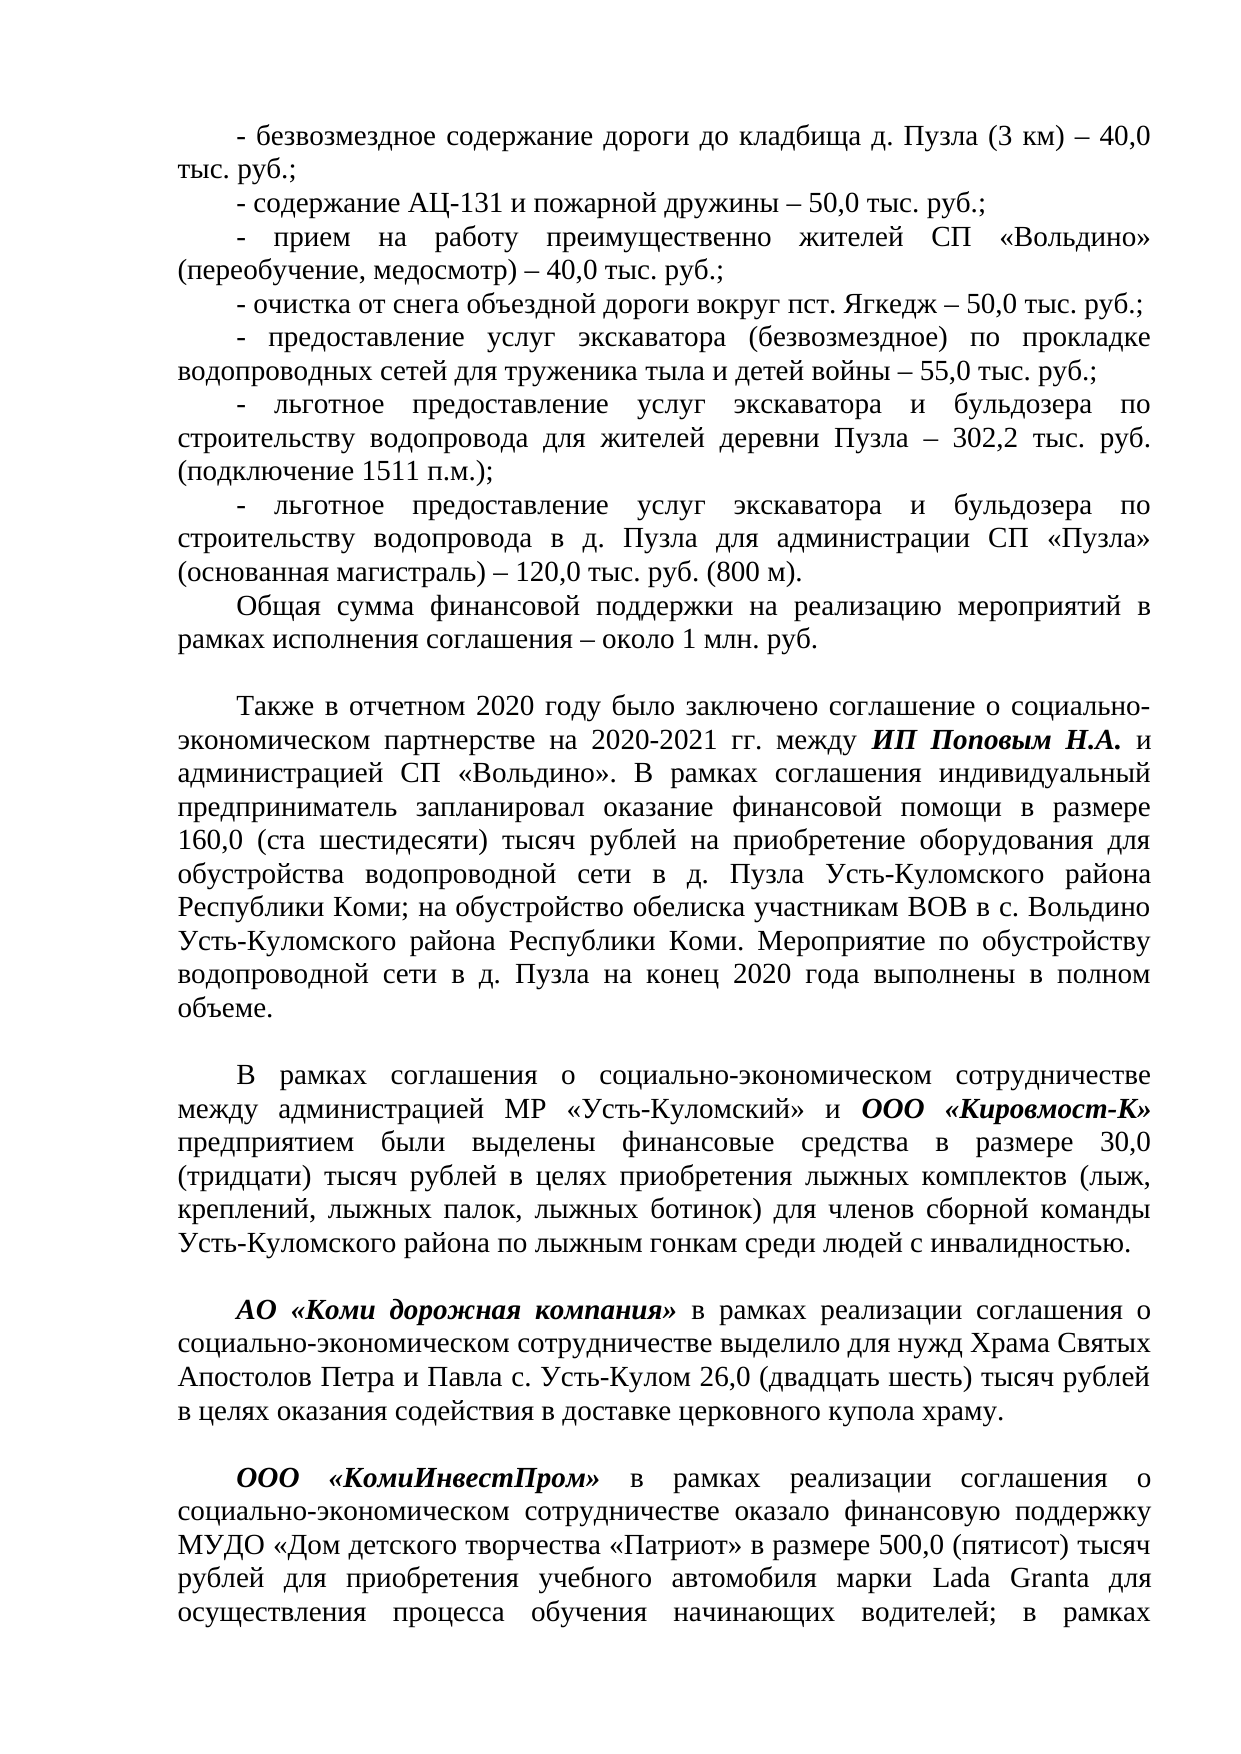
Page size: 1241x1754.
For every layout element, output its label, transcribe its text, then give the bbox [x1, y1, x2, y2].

text Общая сумма финансовой поддержки на реализацию мероприятий в рамках исполнения соглашения – около 1 млн. руб. [177, 588, 1152, 655]
text - очистка от снега объездной дороги вокруг пст. Ягкедж – 50,0 тыс. руб.; [177, 286, 1152, 319]
text - содержание АЦ-131 и пожарной дружины – 50,0 тыс. руб.; [177, 185, 1152, 219]
text Также в отчетном 2020 году было заключено соглашение о социально-экономическом партнерстве на 2020-2021 гг. между ИП Поповым Н.А. и администрацией СП «Вольдино». В рамках соглашения индивидуальный предприниматель запланировал оказание финансовой помощи в размере 160,0 (ста шестидесяти) тысяч рублей на приобретение оборудования для обустройства водопроводной сети в д. Пузла Усть-Куломского района Республики Коми; на обустройство обелиска участникам ВОВ в с. Вольдино Усть-Куломского района Республики Коми. Мероприятие по обустройству водопроводной сети в д. Пузла на конец 2020 года выполнены в полном объеме. [177, 688, 1152, 1024]
text АО «Коми дорожная компания» в рамках реализации соглашения о социально-экономическом сотрудничестве выделило для нужд Храма Святых Апостолов Петра и Павла с. Усть-Кулом 26,0 (двадцать шесть) тысяч рублей в целях оказания содействия в доставке церковного купола храму. [177, 1292, 1152, 1426]
text В рамках соглашения о социально-экономическом сотрудничестве между администрацией МР «Усть-Куломский» и ООО «Кировмост-К» предприятием были выделены финансовые средства в размере 30,0 (тридцати) тысяч рублей в целях приобретения лыжных комплектов (лыж, креплений, лыжных палок, лыжных ботинок) для членов сборной команды Усть-Куломского района по лыжным гонкам среди людей с инвалидностью. [177, 1057, 1152, 1258]
text - прием на работу преимущественно жителей СП «Вольдино» (переобучение, медосмотр) – 40,0 тыс. руб.; [177, 219, 1152, 286]
text - льготное предоставление услуг экскаватора и бульдозера по строительству водопровода для жителей деревни Пузла – 302,2 тыс. руб. (подключение 1511 п.м.); [177, 386, 1152, 487]
text - льготное предоставление услуг экскаватора и бульдозера по строительству водопровода в д. Пузла для администрации СП «Пузла» (основанная магистраль) – 120,0 тыс. руб. (800 м). [177, 487, 1152, 588]
text - предоставление услуг экскаватора (безвозмездное) по прокладке водопроводных сетей для труженика тыла и детей войны – 55,0 тыс. руб.; [177, 319, 1152, 386]
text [177, 1460, 1152, 1627]
text - безвозмездное содержание дороги до кладбища д. Пузла (3 км) – 40,0 тыс. руб.; [177, 118, 1152, 185]
